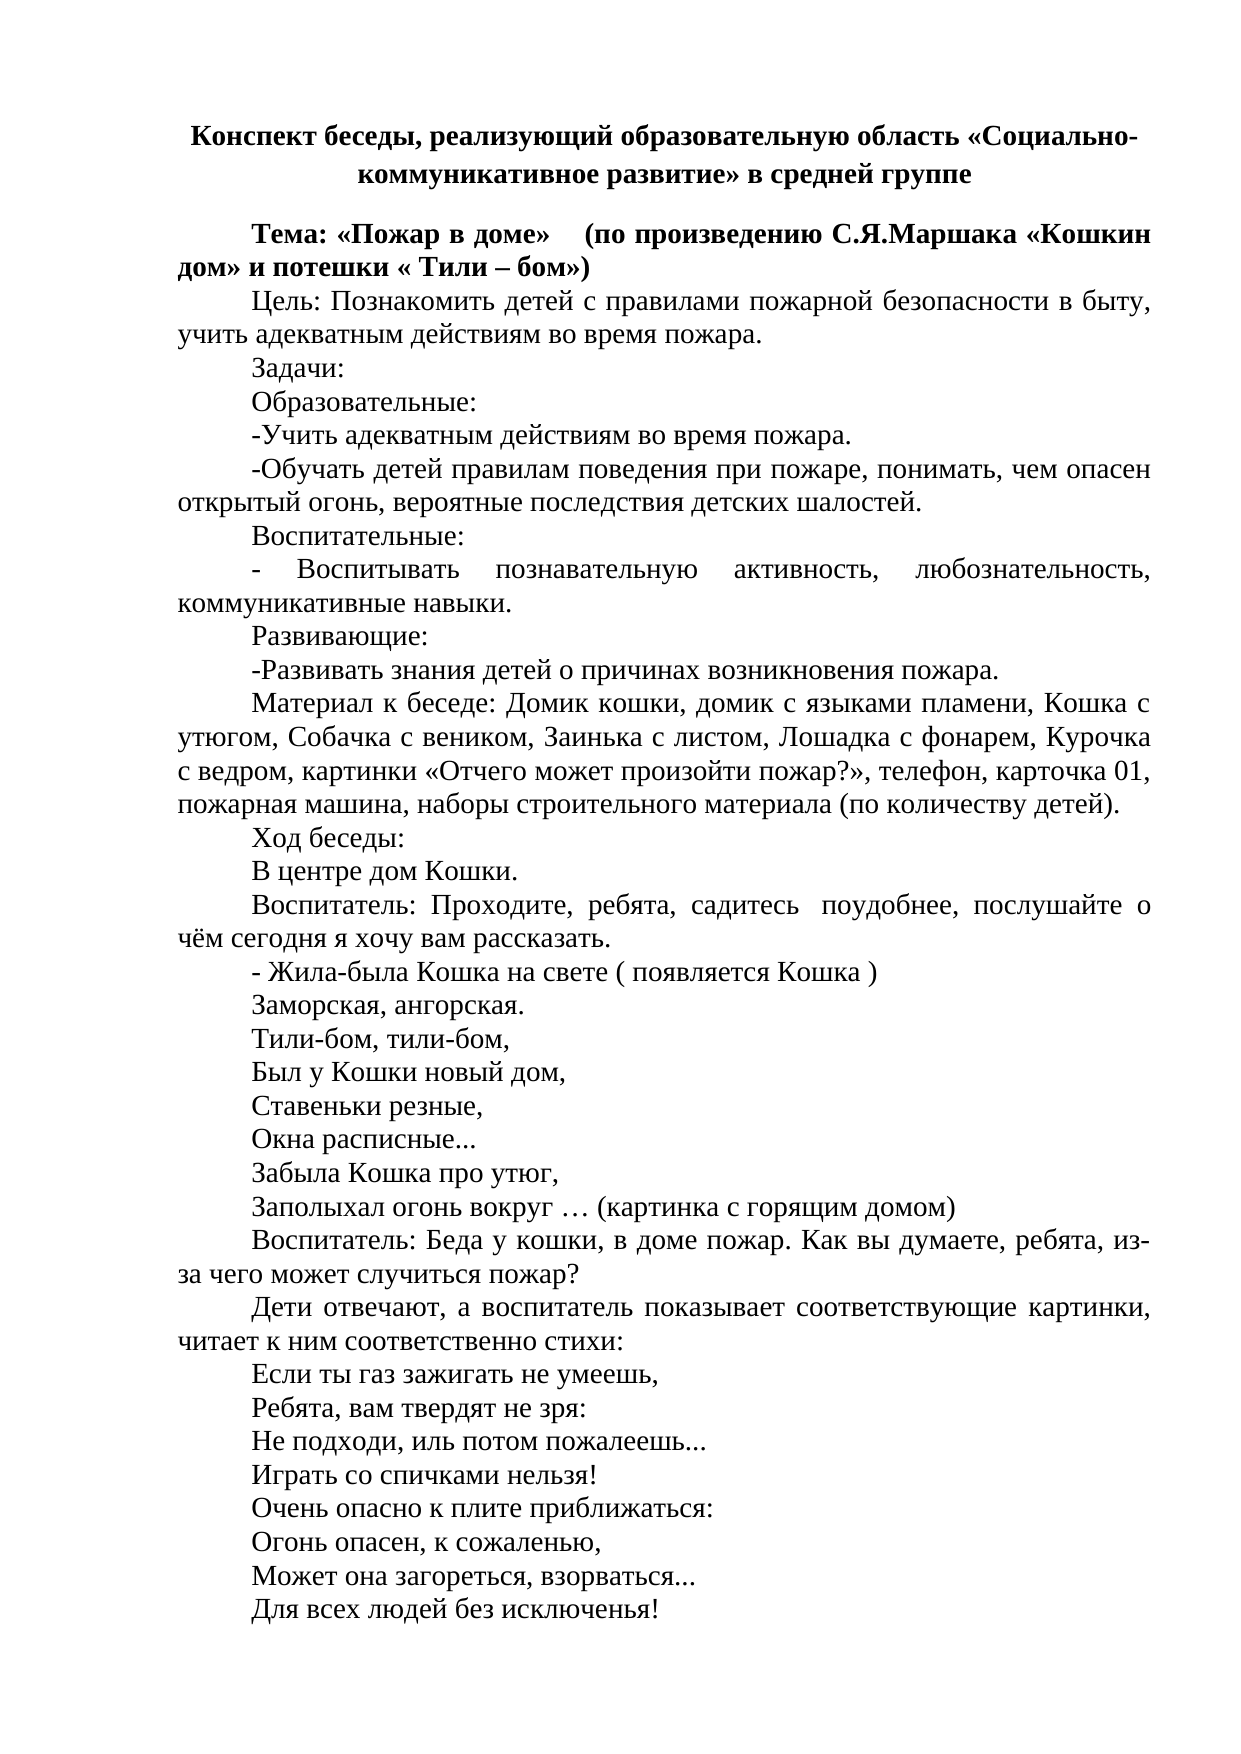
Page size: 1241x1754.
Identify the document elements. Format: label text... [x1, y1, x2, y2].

text -Обучать детей правилам поведения при пожаре, понимать, чем опасен открытый огонь, вероятные последствия детских шалостей. [177, 451, 1152, 518]
text Задачи: [177, 350, 1152, 384]
text Забыла Кошка про утюг, [177, 1155, 1152, 1189]
text Ставеньки резные, [177, 1088, 1152, 1122]
text Развивающие: [177, 618, 1152, 652]
text Воспитательные: [177, 518, 1152, 551]
text - Воспитывать познавательную активность, любознательность, коммуникативные навыки. [177, 551, 1152, 618]
text Ход беседы: [177, 820, 1152, 853]
text Для всех людей без исключенья! [177, 1591, 1152, 1625]
text Если ты газ зажигать не умеешь, [177, 1356, 1152, 1390]
text Заморская, ангорская. [177, 987, 1152, 1021]
text Ребята, вам твердят не зря: [177, 1390, 1152, 1423]
text Играть со спичками нельзя! [177, 1457, 1152, 1491]
text Был у Кошки новый дом, [177, 1054, 1152, 1088]
text -Развивать знания детей о причинах возникновения пожара. [177, 652, 1152, 686]
text Может она загореться, взорваться... [177, 1558, 1152, 1591]
text Образовательные: [177, 384, 1152, 417]
text Очень опасно к плите приближаться: [177, 1491, 1152, 1524]
text Дети отвечают, а воспитатель показывает соответствующие картинки, читает к ним соответственно стихи: [177, 1289, 1152, 1356]
text -Учить адекватным действиям во время пожара. [177, 417, 1152, 451]
text Заполыхал огонь вокруг … (картинка с горящим домом) [177, 1189, 1152, 1222]
text Окна расписные... [177, 1122, 1152, 1155]
text Воспитатель: Проходите, ребята, садитесь поудобнее, послушайте о чём сегодня я хочу вам рассказать. [177, 887, 1152, 954]
text - Жила-была Кошка на свете ( появляется Кошка ) [177, 954, 1152, 987]
text Огонь опасен, к сожаленью, [177, 1524, 1152, 1558]
text Цель: Познакомить детей с правилами пожарной безопасности в быту, учить адекватным действиям во время пожара. [177, 283, 1152, 350]
text Тили-бом, тили-бом, [177, 1021, 1152, 1054]
text Конспект беседы, реализующий образовательную область «Социально-коммуникативное развитие» в средней группе [177, 118, 1152, 190]
text Тема: «Пожар в доме» (по произведению С.Я.Маршака «Кошкин дом» и потешки « Тили – бом») [177, 216, 1152, 283]
text Не подходи, иль потом пожалеешь... [177, 1423, 1152, 1457]
text Воспитатель: Беда у кошки, в доме пожар. Как вы думаете, ребята, из-за чего может случиться пожар? [177, 1222, 1152, 1289]
text Материал к беседе: Домик кошки, домик с языками пламени, Кошка с утюгом, Собачка с веником, Заинька с листом, Лошадка с фонарем, Курочка с ведром, картинки «Отчего может произойти пожар?», телефон, карточка 01, пожарная машина, наборы строительного материала (по количеству детей). [177, 686, 1152, 820]
text В центре дом Кошки. [177, 853, 1152, 887]
